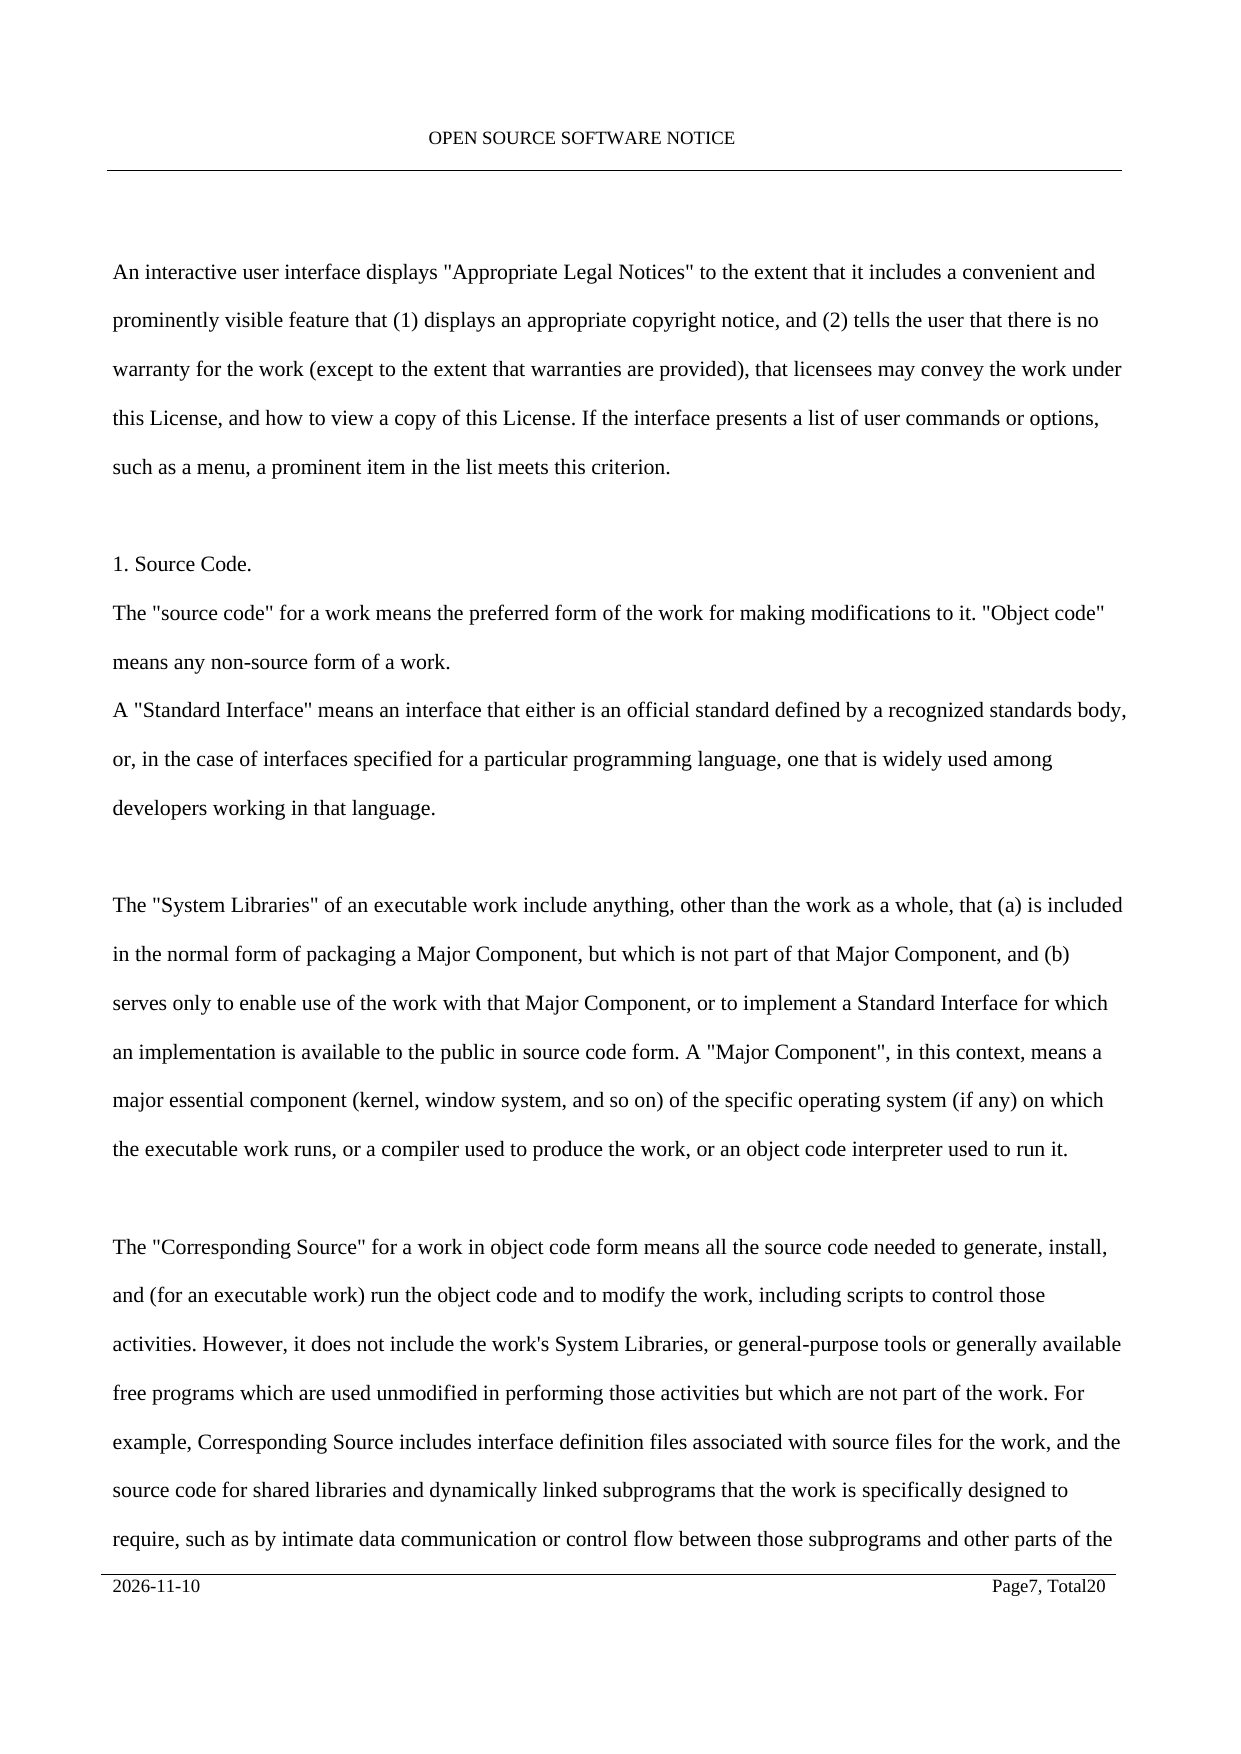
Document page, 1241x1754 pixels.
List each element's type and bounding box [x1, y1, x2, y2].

text [112, 206, 1128, 1555]
